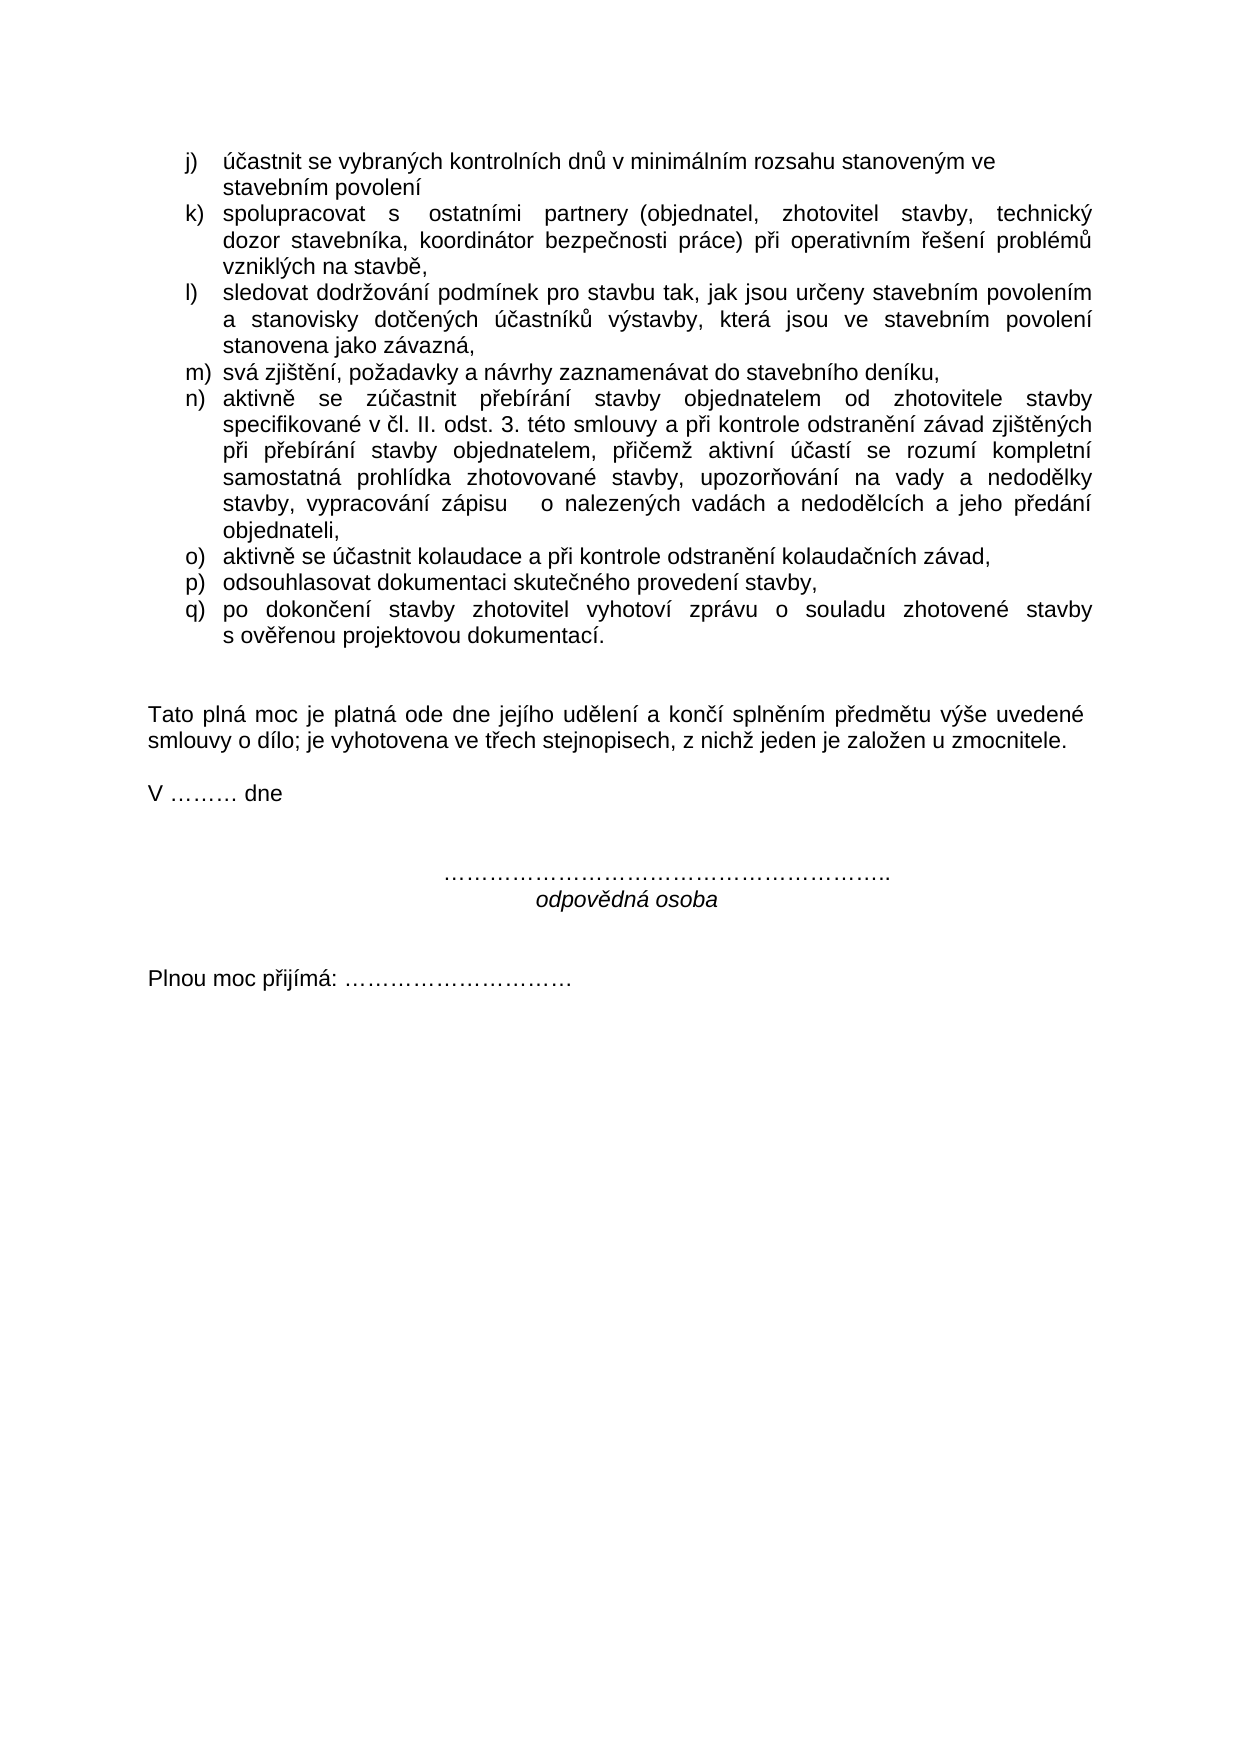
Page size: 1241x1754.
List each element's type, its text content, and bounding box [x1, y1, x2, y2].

list svá zjištění, požadavky a návrhy zaznamenávat do stavebního deníku, [185, 358, 1093, 385]
list spolupracovat s ostatními partnery (objednatel, zhotovitel stavby, technický dozor stavebníka, koordinátor bezpečnosti práce) při operativním řešení problémů vzniklých na stavbě, [185, 200, 1093, 279]
text Tato plná moc je platná ode dne jejího udělení a končí splněním předmětu výše uvedené smlouvy o dílo; je vyhotovena ve třech stejnopisech, z nichž jeden je založen u zmocnitele. [148, 701, 1085, 754]
text ………………………………………………….. [369, 859, 1093, 886]
list sledovat dodržování podmínek pro stavbu tak, jak jsou určeny stavebním povolením a stanovisky dotčených účastníků výstavby, která jsou ve stavebním povolení stanovena jako závazná, [185, 279, 1093, 358]
list účastnit se vybraných kontrolních dnů v minimálním rozsahu stanoveným ve stavebním povolení [185, 148, 1093, 200]
text Plnou moc přijímá: ………………………… [148, 964, 1093, 991]
text odpovědná osoba [516, 886, 1093, 912]
list aktivně se zúčastnit přebírání stavby objednatelem od zhotovitele stavby specifikované v čl. II. odst. 3. této smlouvy a při kontrole odstranění závad zjištěných při přebírání stavby objednatelem, přičemž aktivní účastí se rozumí kompletní samostatná prohlídka zhotovované stavby, upozorňování na vady a nedodělky stavby, vypracování zápisu o nalezených vadách a nedodělcích a jeho předání objednateli, [185, 385, 1093, 543]
list aktivně se účastnit kolaudace a při kontrole odstranění kolaudačních závad, [185, 543, 1093, 569]
list odsouhlasovat dokumentaci skutečného provedení stavby, [185, 569, 1093, 596]
list po dokončení stavby zhotovitel vyhotoví zprávu o souladu zhotovené stavby s ověřenou projektovou dokumentací. [185, 596, 1093, 648]
text V ……… dne [148, 780, 1085, 806]
